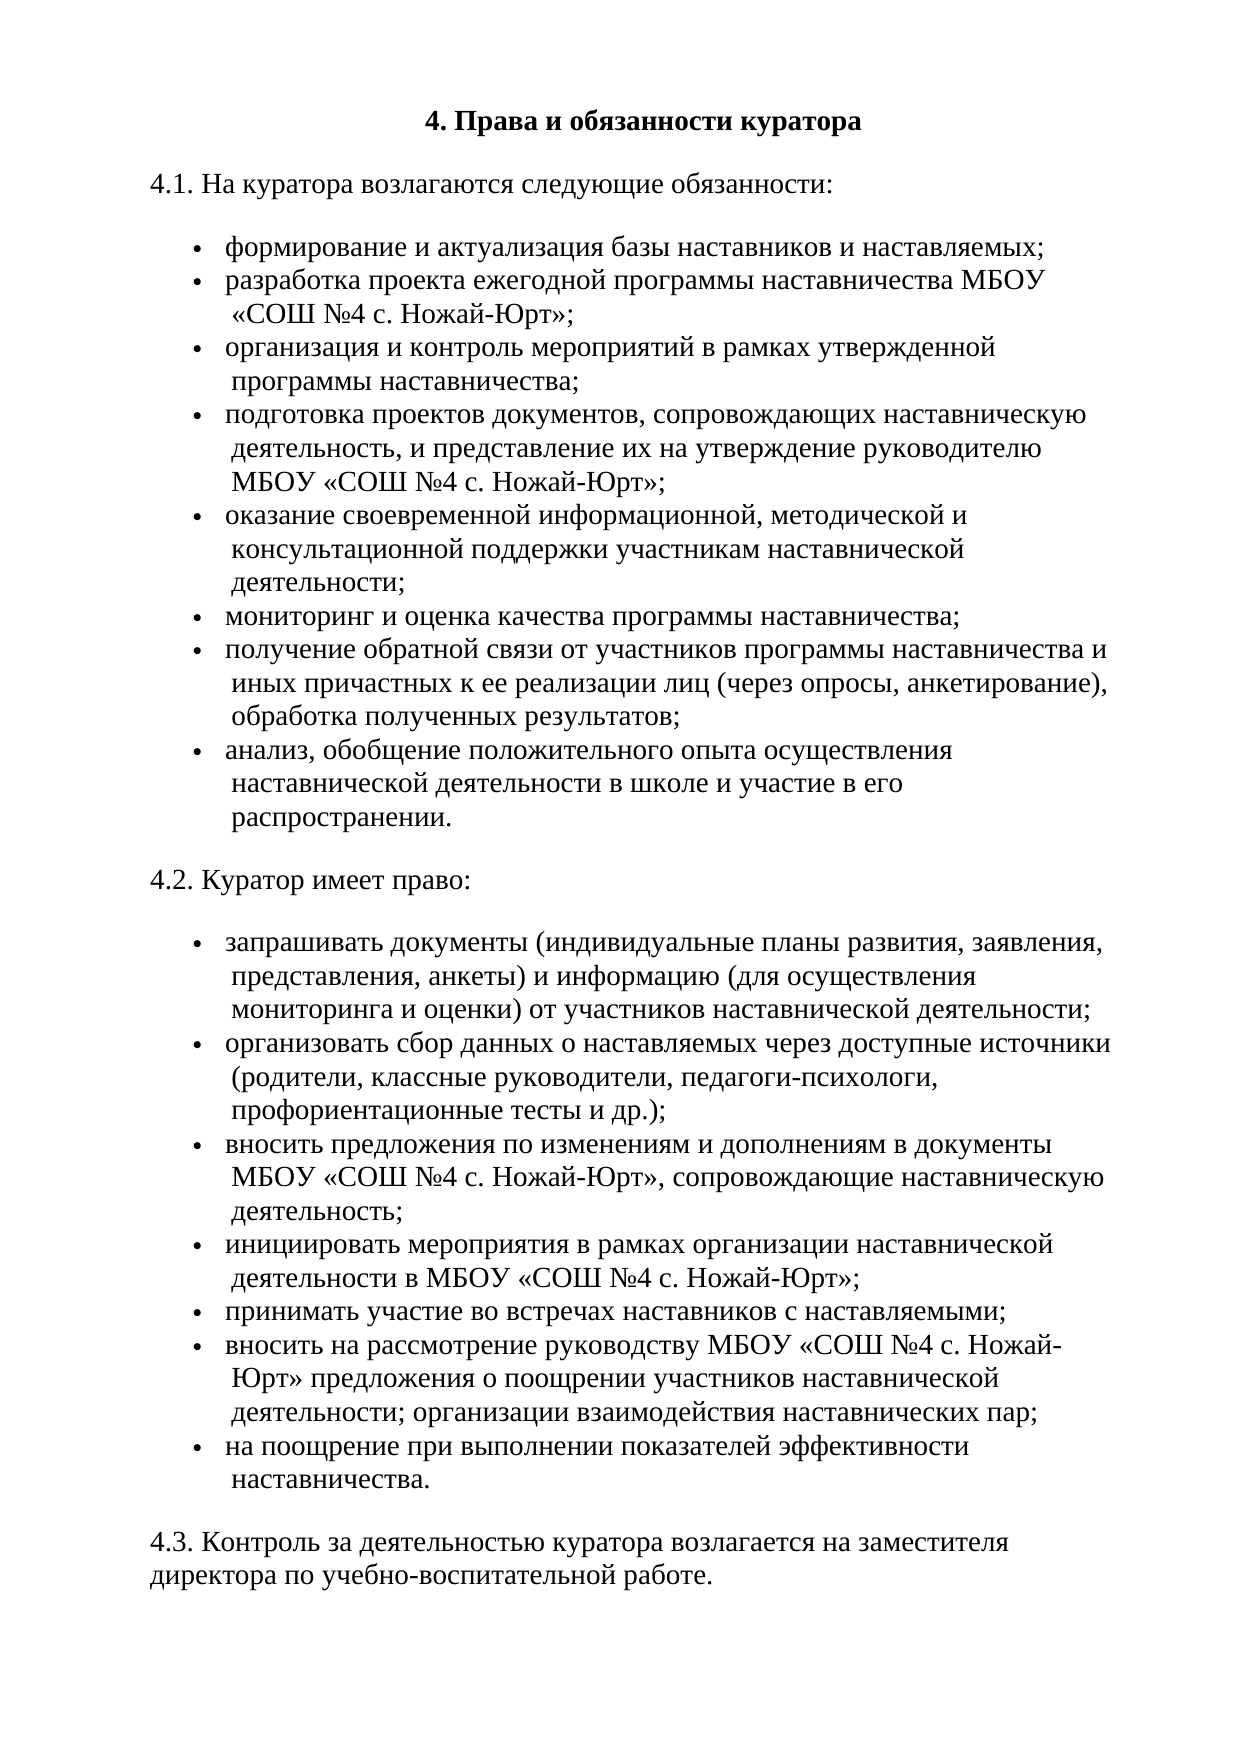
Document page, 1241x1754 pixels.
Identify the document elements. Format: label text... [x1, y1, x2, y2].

list разработка проекта ежегодной программы наставничества МБОУ «СОШ №4 с. Ножай-Юрт»; [194, 455, 1118, 522]
text 4.1. На куратора возлагаются следующие обязанности: [150, 359, 1137, 392]
list запрашивать документы (индивидуальные планы развития, заявления, представления, анкеты) и информацию (для осуществления мониторинга и оценки) от участников наставнической деятельности; [194, 1146, 1118, 1247]
list шаблоны и формы документов. [194, 233, 1118, 267]
text 4.2. Куратор имеет право: [150, 1083, 1137, 1117]
text 4. Права и обязанности куратора [150, 296, 1137, 329]
list подготовка проектов документов, сопровождающих наставническую деятельность, и представление их на утверждение руководителю МБОУ «СОШ №4 с. Ножай-Юрт»; [194, 589, 1118, 690]
list инициировать мероприятия в рамках организации наставнической деятельности в МБОУ «СОШ №4 с. Ножай-Юрт»; [194, 1448, 1118, 1515]
list лучшие наставнические практики; [194, 171, 1118, 204]
list анализ, обобщение положительного опыта осуществления наставнической деятельности в школе и участие в его распространении. [194, 954, 1118, 1054]
list организация и контроль мероприятий в рамках утвержденной программы наставничества; [194, 522, 1118, 589]
list организовать сбор данных о наставляемых через доступные источники (родители, классные руководители, педагоги-психологи, профориентационные тесты и др.); [194, 1247, 1118, 1347]
list формирование и актуализация базы наставников и наставляемых; [194, 421, 1118, 455]
list оказание своевременной информационной, методической и консультационной поддержки участникам наставнической деятельности; [194, 690, 1118, 790]
list вносить предложения по изменениям и дополнениям в документы МБОУ «СОШ №4 с. Ножай-Юрт», сопровождающие наставническую деятельность; [194, 1347, 1118, 1448]
list мониторинг и оценка качества программы наставничества; [194, 790, 1118, 824]
list получение обратной связи от участников программы наставничества и иных причастных к ее реализации лиц (через опросы, анкетирование), обработка полученных результатов; [194, 824, 1118, 924]
list анонсы мероприятий, проводимых в рамках внедрения программы наставничества; [194, 103, 1118, 171]
list принимать участие во встречах наставников с наставляемыми; [194, 1515, 1118, 1549]
